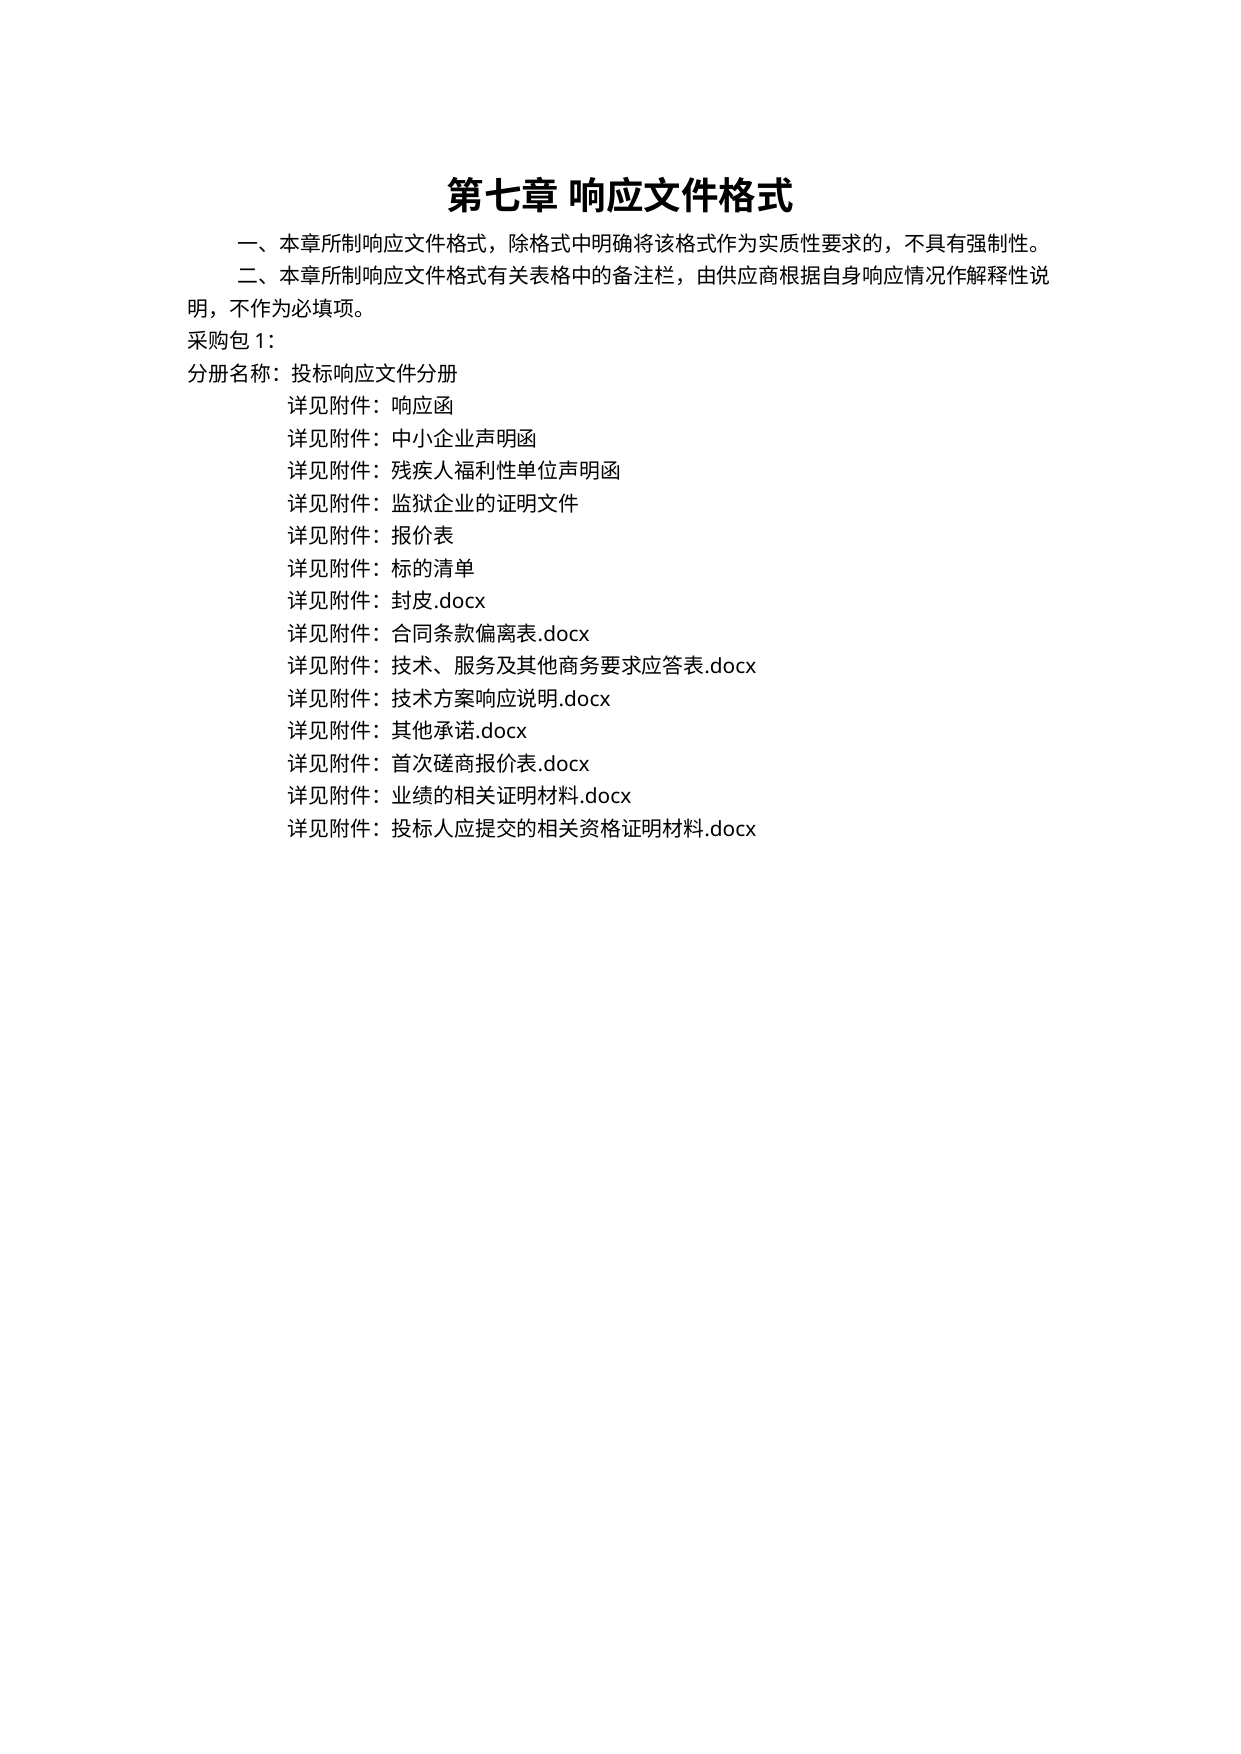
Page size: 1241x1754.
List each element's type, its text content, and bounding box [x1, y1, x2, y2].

text 一、本章所制响应文件格式，除格式中明确将该格式作为实质性要求的，不具有强制性。 [187, 227, 1053, 259]
text 详见附件：技术方案响应说明.docx [187, 682, 1053, 714]
text 详见附件：业绩的相关证明材料.docx [187, 779, 1053, 812]
text 详见附件：中小企业声明函 [187, 422, 1053, 454]
text 详见附件：合同条款偏离表.docx [187, 617, 1053, 649]
text 详见附件：标的清单 [187, 552, 1053, 584]
text 详见附件：监狱企业的证明文件 [187, 487, 1053, 519]
text 详见附件：报价表 [187, 519, 1053, 552]
text 分册名称：投标响应文件分册 [187, 357, 1053, 389]
text 第七章 响应文件格式 [187, 162, 1053, 227]
text 详见附件：技术、服务及其他商务要求应答表.docx [187, 649, 1053, 682]
text 详见附件：其他承诺.docx [187, 714, 1053, 747]
text 详见附件：残疾人福利性单位声明函 [187, 454, 1053, 487]
text 二、本章所制响应文件格式有关表格中的备注栏，由供应商根据自身响应情况作解释性说明，不作为必填项。 [187, 259, 1053, 324]
text 详见附件：首次磋商报价表.docx [187, 747, 1053, 779]
text 详见附件：封皮.docx [187, 584, 1053, 617]
text 详见附件：响应函 [187, 389, 1053, 422]
text 采购包1： [187, 324, 1053, 357]
text 详见附件：投标人应提交的相关资格证明材料.docx [187, 812, 1053, 844]
